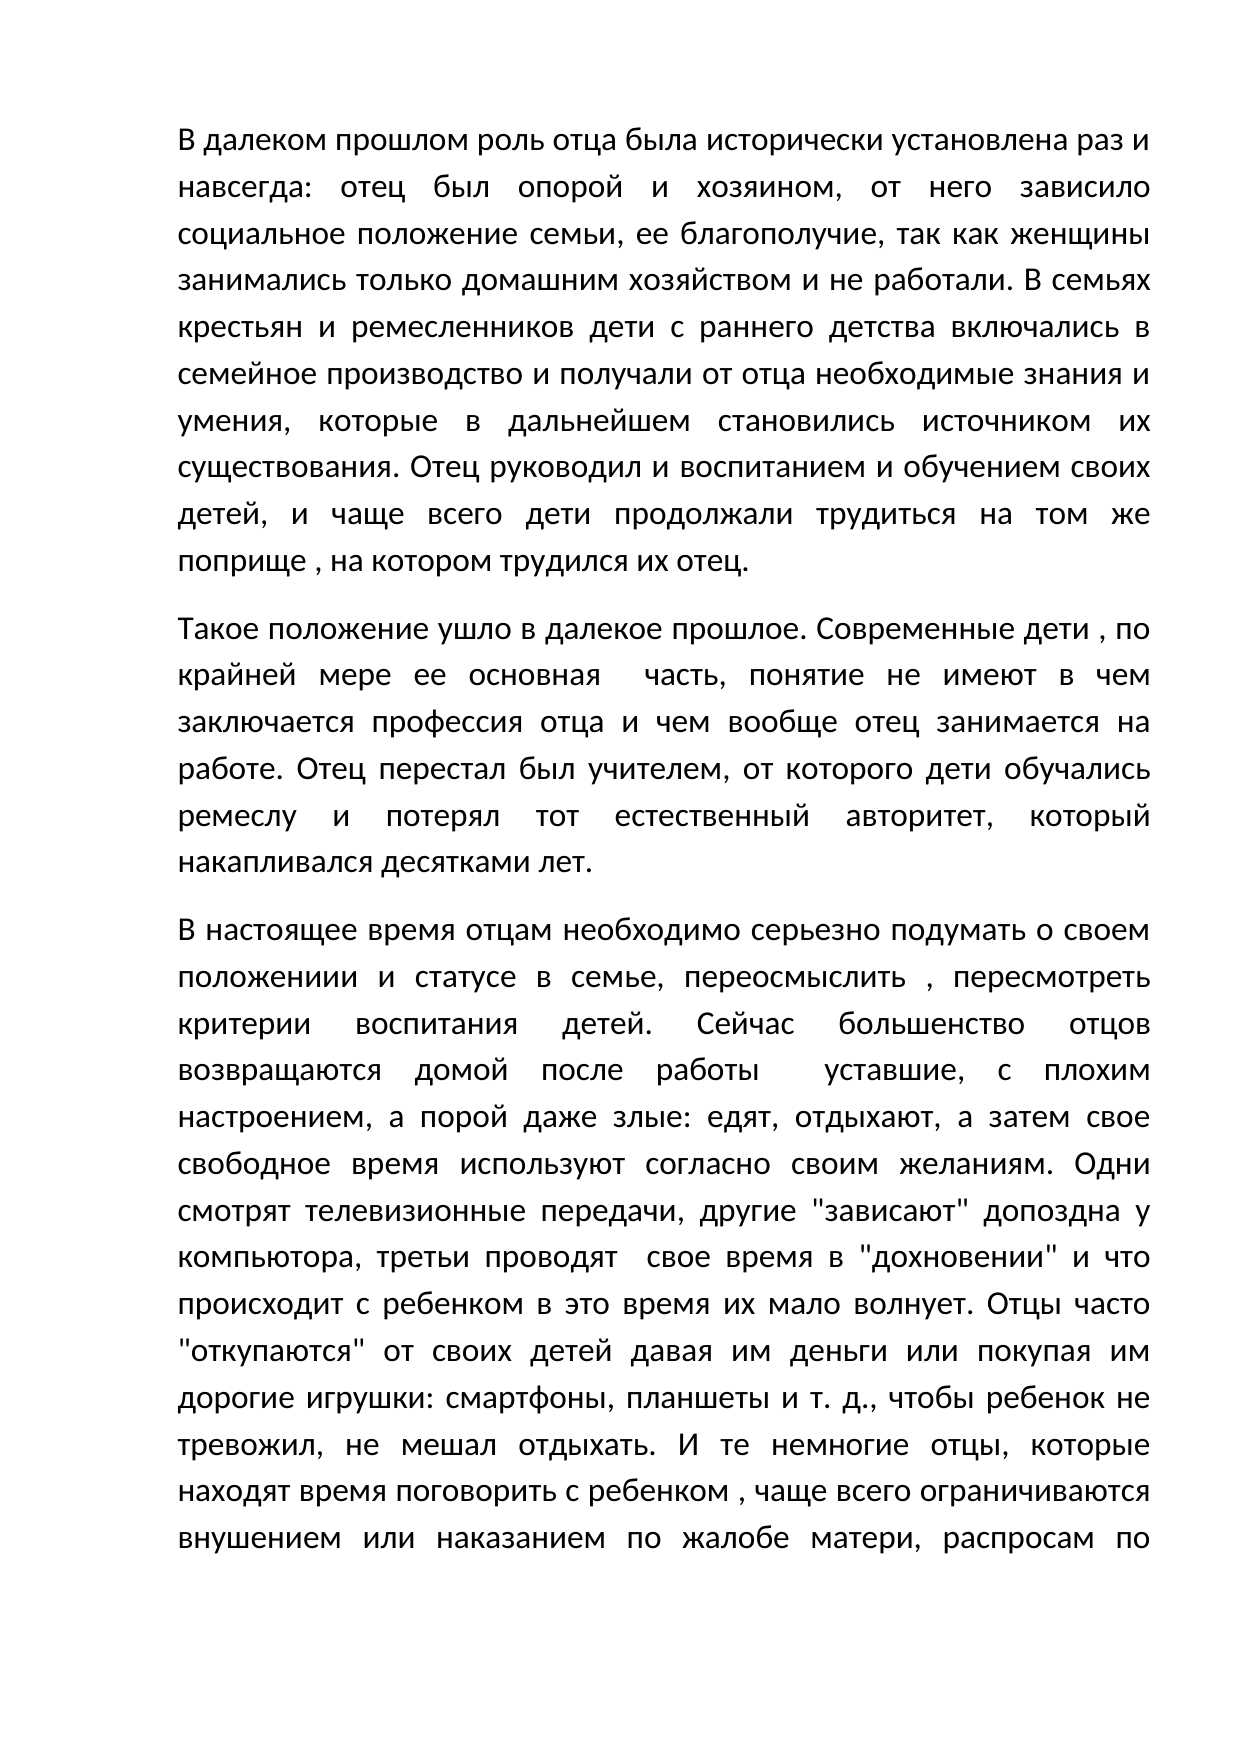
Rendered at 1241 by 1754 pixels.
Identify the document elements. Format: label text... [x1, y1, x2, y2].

text В далеком прошлом роль отца была исторически установлена раз и навсегда: отец был опорой и хозяином, от него зависило социальное положение семьи, ее благополучие, так как женщины занимались только домашним хозяйством и не работали. В семьях крестьян и ремесленников дети с раннего детства включались в семейное производство и получали от отца необходимые знания и умения, которые в дальнейшем становились источником их существования. Отец руководил и воспитанием и обучением своих детей, и чаще всего дети продолжали трудиться на том же поприще , на котором трудился их отец. [177, 118, 1152, 580]
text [177, 908, 1152, 1557]
text Такое положение ушло в далекое прошлое. Современные дети , по крайней мере ее основная часть, понятие не имеют в чем заключается профессия отца и чем вообще отец занимается на работе. Отец перестал был учителем, от которого дети обучались ремеслу и потерял тот естественный авторитет, который накапливался десятками лет. [177, 607, 1152, 881]
